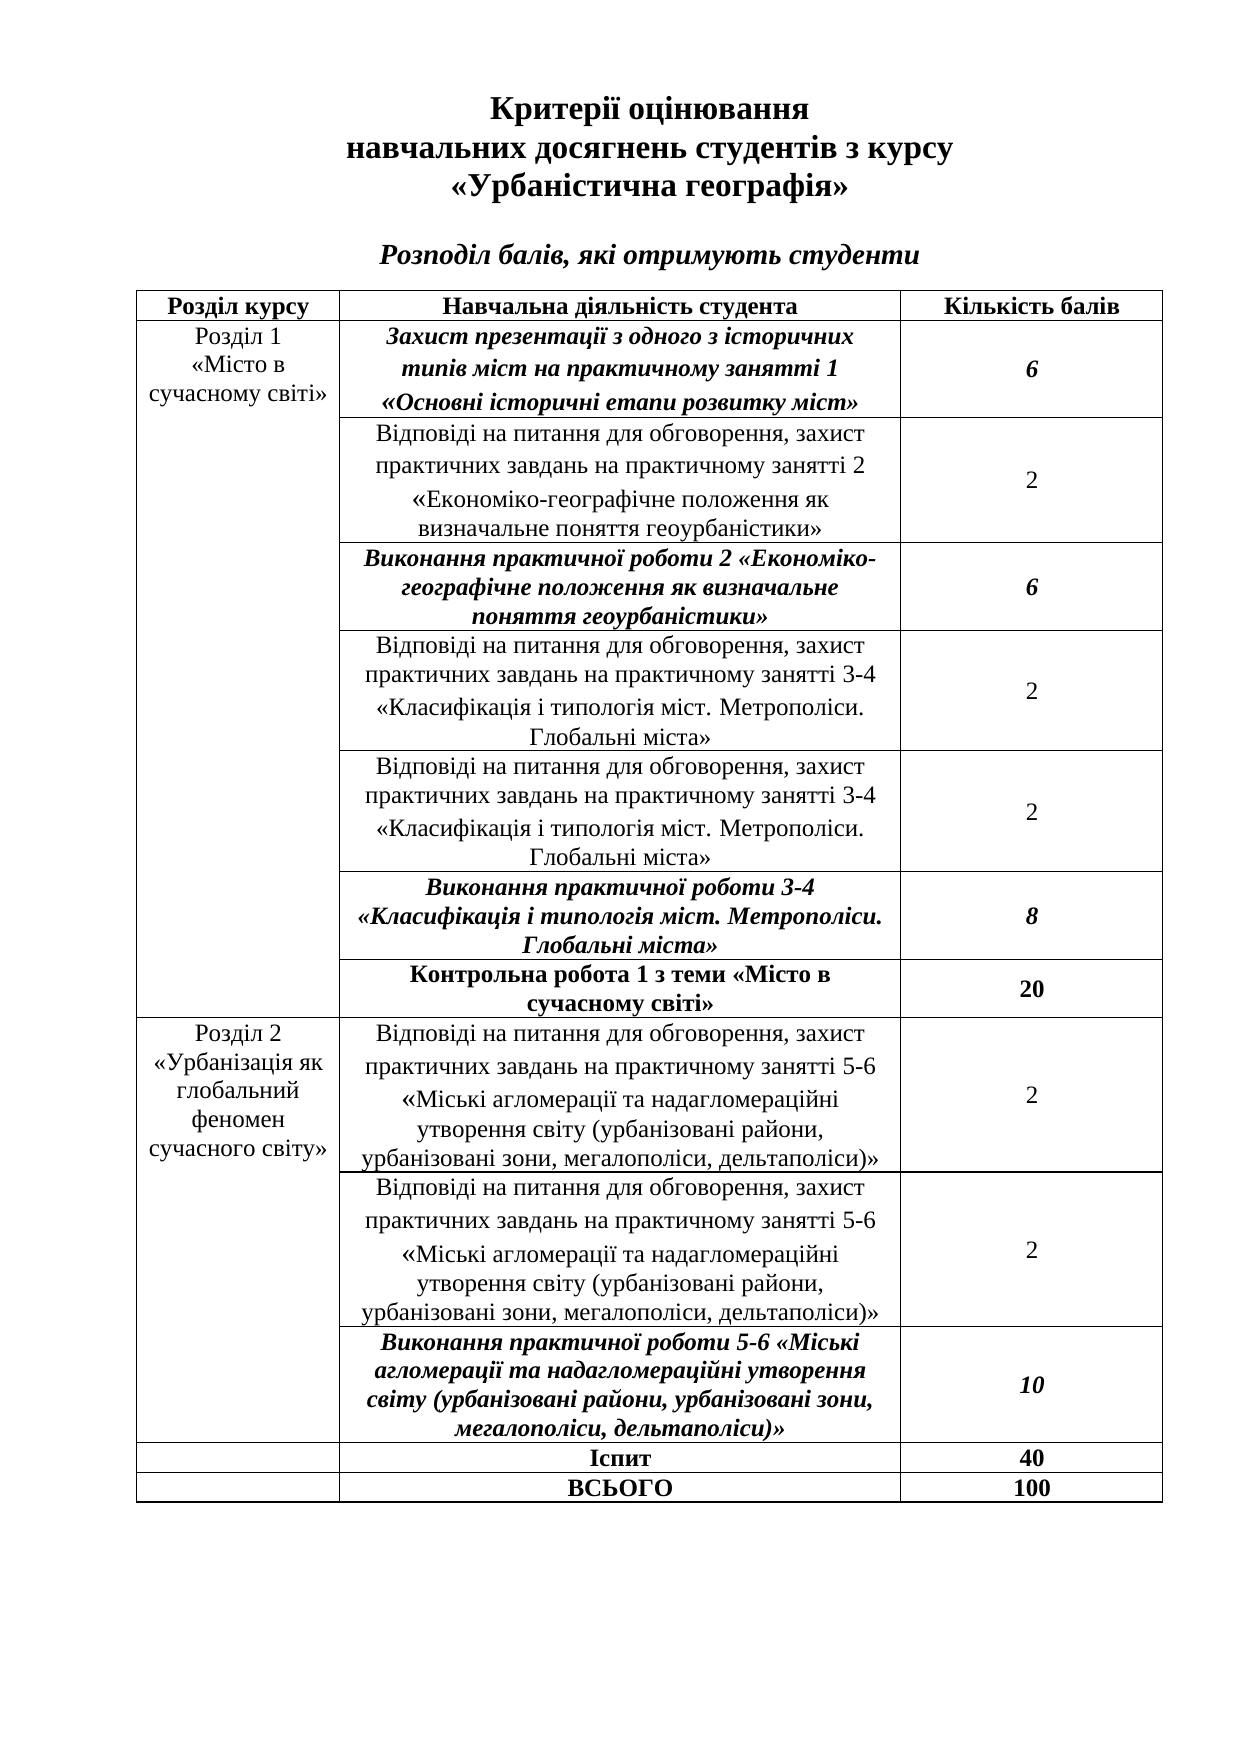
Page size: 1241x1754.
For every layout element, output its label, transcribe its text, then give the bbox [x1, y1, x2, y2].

table_cell 2 [901, 1018, 1162, 1171]
table_header Кількість балів [901, 291, 1162, 320]
text навчальних досягнень студентів з курсу [148, 127, 1152, 165]
table_cell Контрольна робота 1 з теми «Місто в сучасному світі» [340, 960, 900, 1017]
table_cell 2 [901, 751, 1162, 871]
table_cell 100 [901, 1473, 1162, 1501]
table_cell Виконання практичної роботи 2 «Економіко-географічне положення як визначальне поняття геоурбаністики» [340, 543, 900, 629]
text Розподіл балів, які отримують студенти [148, 237, 1152, 271]
table_cell Захист презентації з одного з історичних типів міст на практичному занятті 1 «Основні історичні етапи розвитку міст» [340, 321, 900, 417]
table_header Розділ курсу [137, 291, 339, 320]
table_cell Відповіді на питання для обговорення, захист практичних завдань на практичному занятті 5-6 «Міські агломерації та надагломераційні утворення світу (урбанізовані райони, урбанізовані зони, мегалополіси, дельтаполіси)» [340, 1173, 900, 1326]
table_cell 6 [901, 543, 1162, 629]
table_cell Відповіді на питання для обговорення, захист практичних завдань на практичному занятті 3-4 «Класифікація і типологія міст. Метрополіси. Глобальні міста» [340, 751, 900, 871]
table_cell 2 [901, 1173, 1162, 1326]
table_header Навчальна діяльність студента [340, 291, 900, 320]
text «Урбаністична географія» [148, 165, 1152, 204]
text Критерії оцінювання [148, 89, 1152, 127]
table_cell Виконання практичної роботи 5-6 «Міські агломерації та надагломераційні утворення світу (урбанізовані райони, урбанізовані зони, мегалополіси, дельтаполіси)» [340, 1327, 900, 1442]
table_cell 2 [901, 418, 1162, 542]
table_cell Відповіді на питання для обговорення, захист практичних завдань на практичному занятті 2 «Економіко-географічне положення як визначальне поняття геоурбаністики» [340, 418, 900, 542]
table_cell Розділ 2 «Урбанізація як глобальний феномен сучасного світу» [137, 1018, 339, 1442]
table_cell 20 [901, 960, 1162, 1017]
table_cell 10 [901, 1327, 1162, 1442]
table_cell Відповіді на питання для обговорення, захист практичних завдань на практичному занятті 3-4 «Класифікація і типологія міст. Метрополіси. Глобальні міста» [340, 631, 900, 750]
table_cell ВСЬОГО [340, 1473, 900, 1501]
table_cell Іспит [340, 1443, 900, 1472]
table_cell 2 [901, 631, 1162, 750]
table_cell Розділ 1 «Місто в сучасному світі» [137, 321, 339, 1017]
table_cell [137, 1443, 339, 1472]
table_cell 40 [901, 1443, 1162, 1472]
table_cell 8 [901, 872, 1162, 958]
table_cell 6 [901, 321, 1162, 417]
table_cell [137, 1473, 339, 1501]
table_cell Виконання практичної роботи 3-4 «Класифікація і типологія міст. Метрополіси. Глобальні міста» [340, 872, 900, 958]
table_cell Відповіді на питання для обговорення, захист практичних завдань на практичному занятті 5-6 «Міські агломерації та надагломераційні утворення світу (урбанізовані райони, урбанізовані зони, мегалополіси, дельтаполіси)» [340, 1018, 900, 1171]
